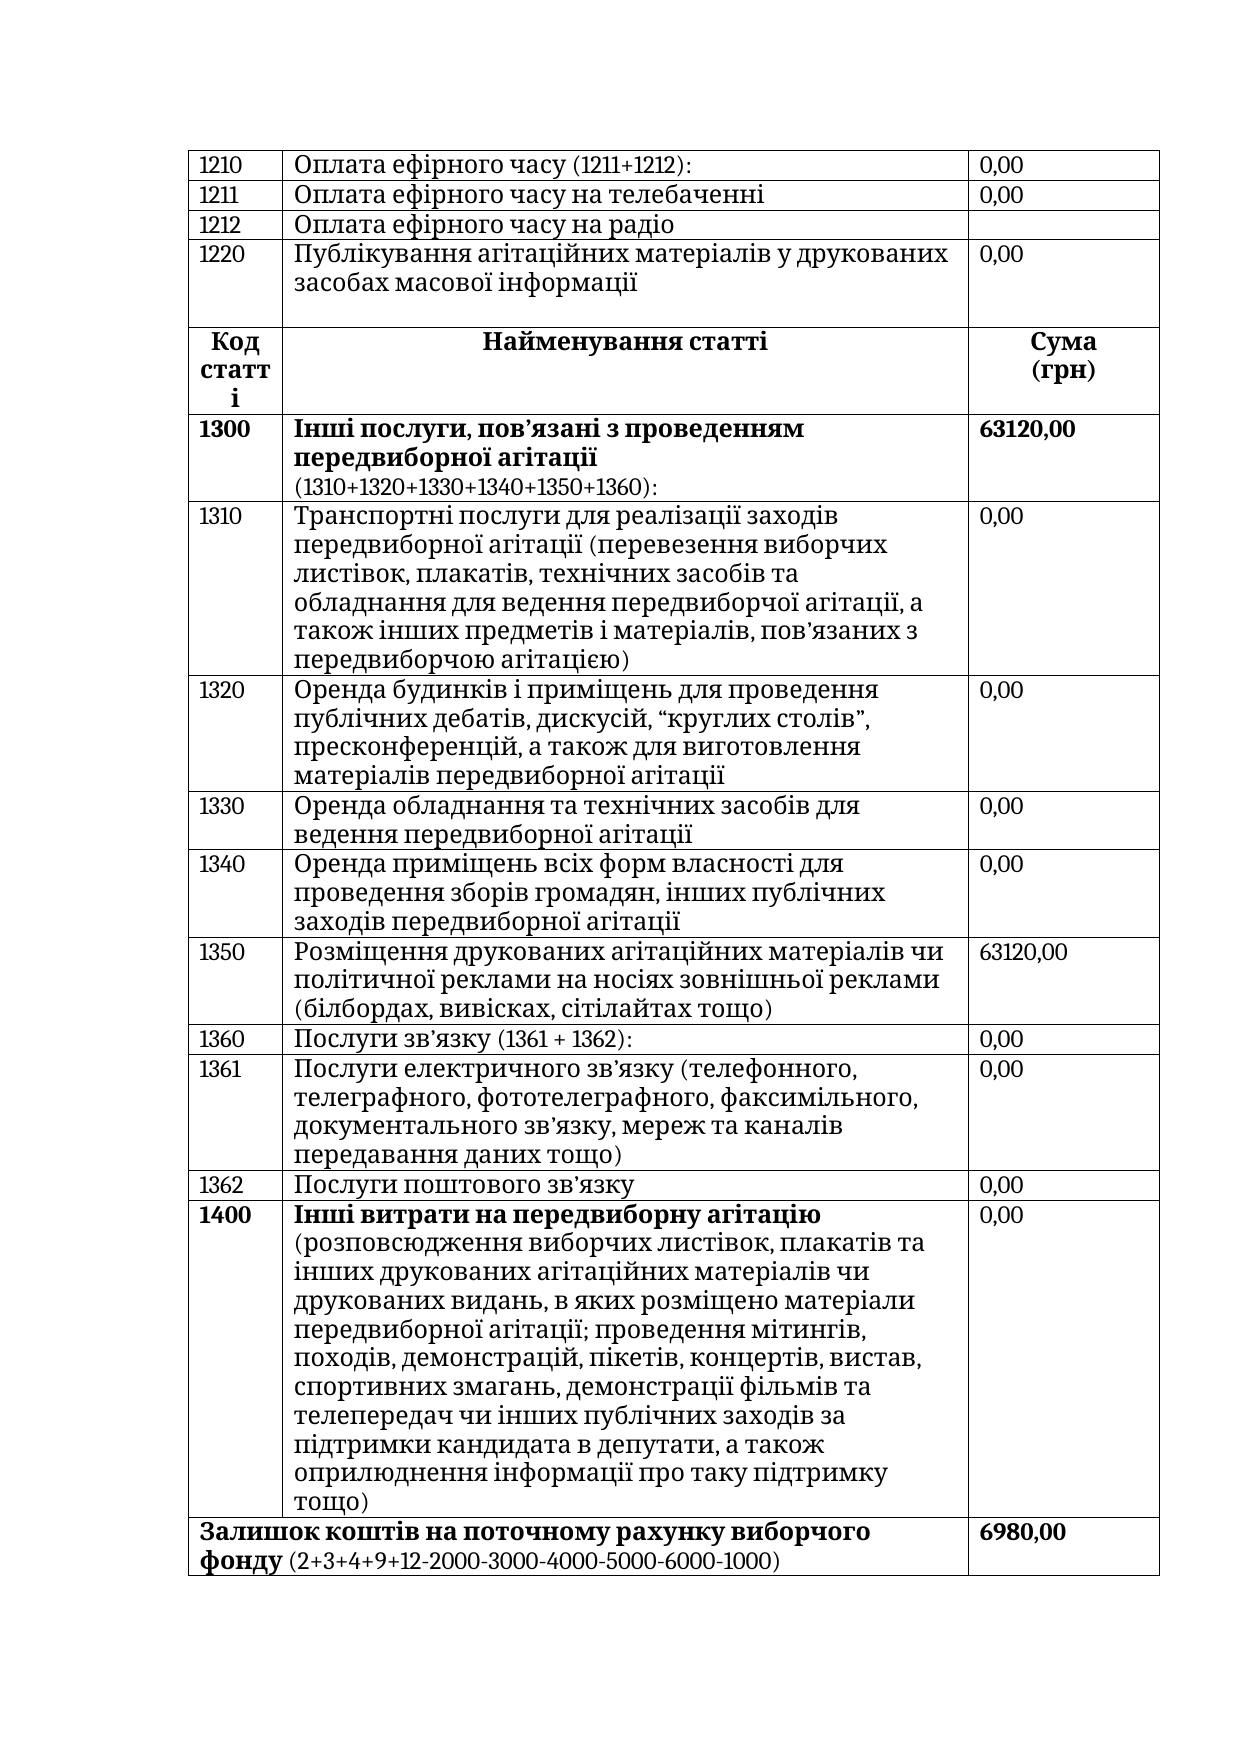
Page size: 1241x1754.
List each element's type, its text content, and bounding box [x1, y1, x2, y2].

table_cell 0,00 [969, 151, 1159, 180]
table_cell 1320 [189, 676, 282, 791]
table_cell 1212 [189, 211, 282, 239]
table_cell 0,00 [969, 1201, 1159, 1517]
table_cell Найменування статті [283, 328, 968, 414]
table_cell 1361 [189, 1055, 282, 1170]
table_cell 0,00 [969, 240, 1159, 327]
table_cell 63120,00 [969, 938, 1159, 1024]
table_cell 1360 [189, 1025, 282, 1054]
table_cell 1340 [189, 850, 282, 937]
table_cell 1362 [189, 1171, 282, 1199]
table_cell 1210 [189, 151, 282, 180]
table_cell 0,00 [969, 1055, 1159, 1170]
table_cell 1211 [189, 181, 282, 209]
table_cell 0,00 [969, 181, 1159, 209]
table_cell 0,00 [969, 676, 1159, 791]
table_cell 1220 [189, 240, 282, 327]
table_cell 0,00 [969, 1025, 1159, 1054]
table_cell Оренда будинків і приміщень для проведення публічних дебатів, дискусій, “круглих столів”, пресконференцій, а також для виготовлення матеріалів передвиборної агітації [283, 676, 968, 791]
table_cell Транспортні послуги для реалізації заходів передвиборної агітації (перевезення виборчих листівок, плакатів, технічних засобів та обладнання для ведення передвиборчої агітації, а також інших предметів і матеріалів, пов’язаних з передвиборчою агітацією) [283, 502, 968, 675]
table_cell Оплата ефірного часу на радіо [283, 211, 968, 239]
table_cell [969, 211, 1159, 239]
table_cell 63120,00 [969, 415, 1159, 501]
table_cell Код статті [189, 328, 282, 414]
table_cell 1350 [189, 938, 282, 1024]
table_cell 1300 [189, 415, 282, 501]
table_cell 1330 [189, 792, 282, 849]
table_cell 0,00 [969, 792, 1159, 849]
table_cell Оренда приміщень всіх форм власності для проведення зборів громадян, інших публічних заходів передвиборної агітації [283, 850, 968, 937]
table_cell Залишок коштів на поточному рахунку виборчого фонду (2+3+4+9+12-2000-3000-4000-5000-6000-1000) [189, 1518, 968, 1575]
table_cell 1310 [189, 502, 282, 675]
table_cell Послуги електричного зв’язку (телефонного, телеграфного, фототелеграфного, факсимільного, документального зв’язку, мереж та каналів передавання даних тощо) [283, 1055, 968, 1170]
table_cell Сума (грн) [969, 328, 1159, 414]
table_cell Оплата ефірного часу (1211+1212): [283, 151, 968, 180]
table_cell Розміщення друкованих агітаційних матеріалів чи політичної реклами на носіях зовнішньої реклами (білбордах, вивісках, сітілайтах тощо) [283, 938, 968, 1024]
table_cell Послуги поштового зв’язку [283, 1171, 968, 1199]
table_cell 1400 [189, 1201, 282, 1517]
table_cell Послуги зв’язку (1361 + 1362): [283, 1025, 968, 1054]
table_cell Інші послуги, пов’язані з проведенням передвиборної агітації (1310+1320+1330+1340+1350+1360): [283, 415, 968, 501]
table_cell Оплата ефірного часу на телебаченні [283, 181, 968, 209]
table_cell 0,00 [969, 502, 1159, 675]
table_cell Публікування агітаційних матеріалів у друкованих засобах масової інформації [283, 240, 968, 327]
table_cell Інші витрати на передвиборну агітацію (розповсюдження виборчих листівок, плакатів та інших друкованих агітаційних матеріалів чи друкованих видань, в яких розміщено матеріали передвиборної агітації; проведення мітингів, походів, демонстрацій, пікетів, концертів, вистав, спортивних змагань, демонстрації фільмів та телепередач чи інших публічних заходів за підтримки кандидата в депутати, а також оприлюднення інформації про таку підтримку тощо) [283, 1201, 968, 1517]
table_cell 0,00 [969, 850, 1159, 937]
table_cell Оренда обладнання та технічних засобів для ведення передвиборної агітації [283, 792, 968, 849]
table_cell 0,00 [969, 1171, 1159, 1199]
table_cell 6980,00 [969, 1518, 1159, 1575]
